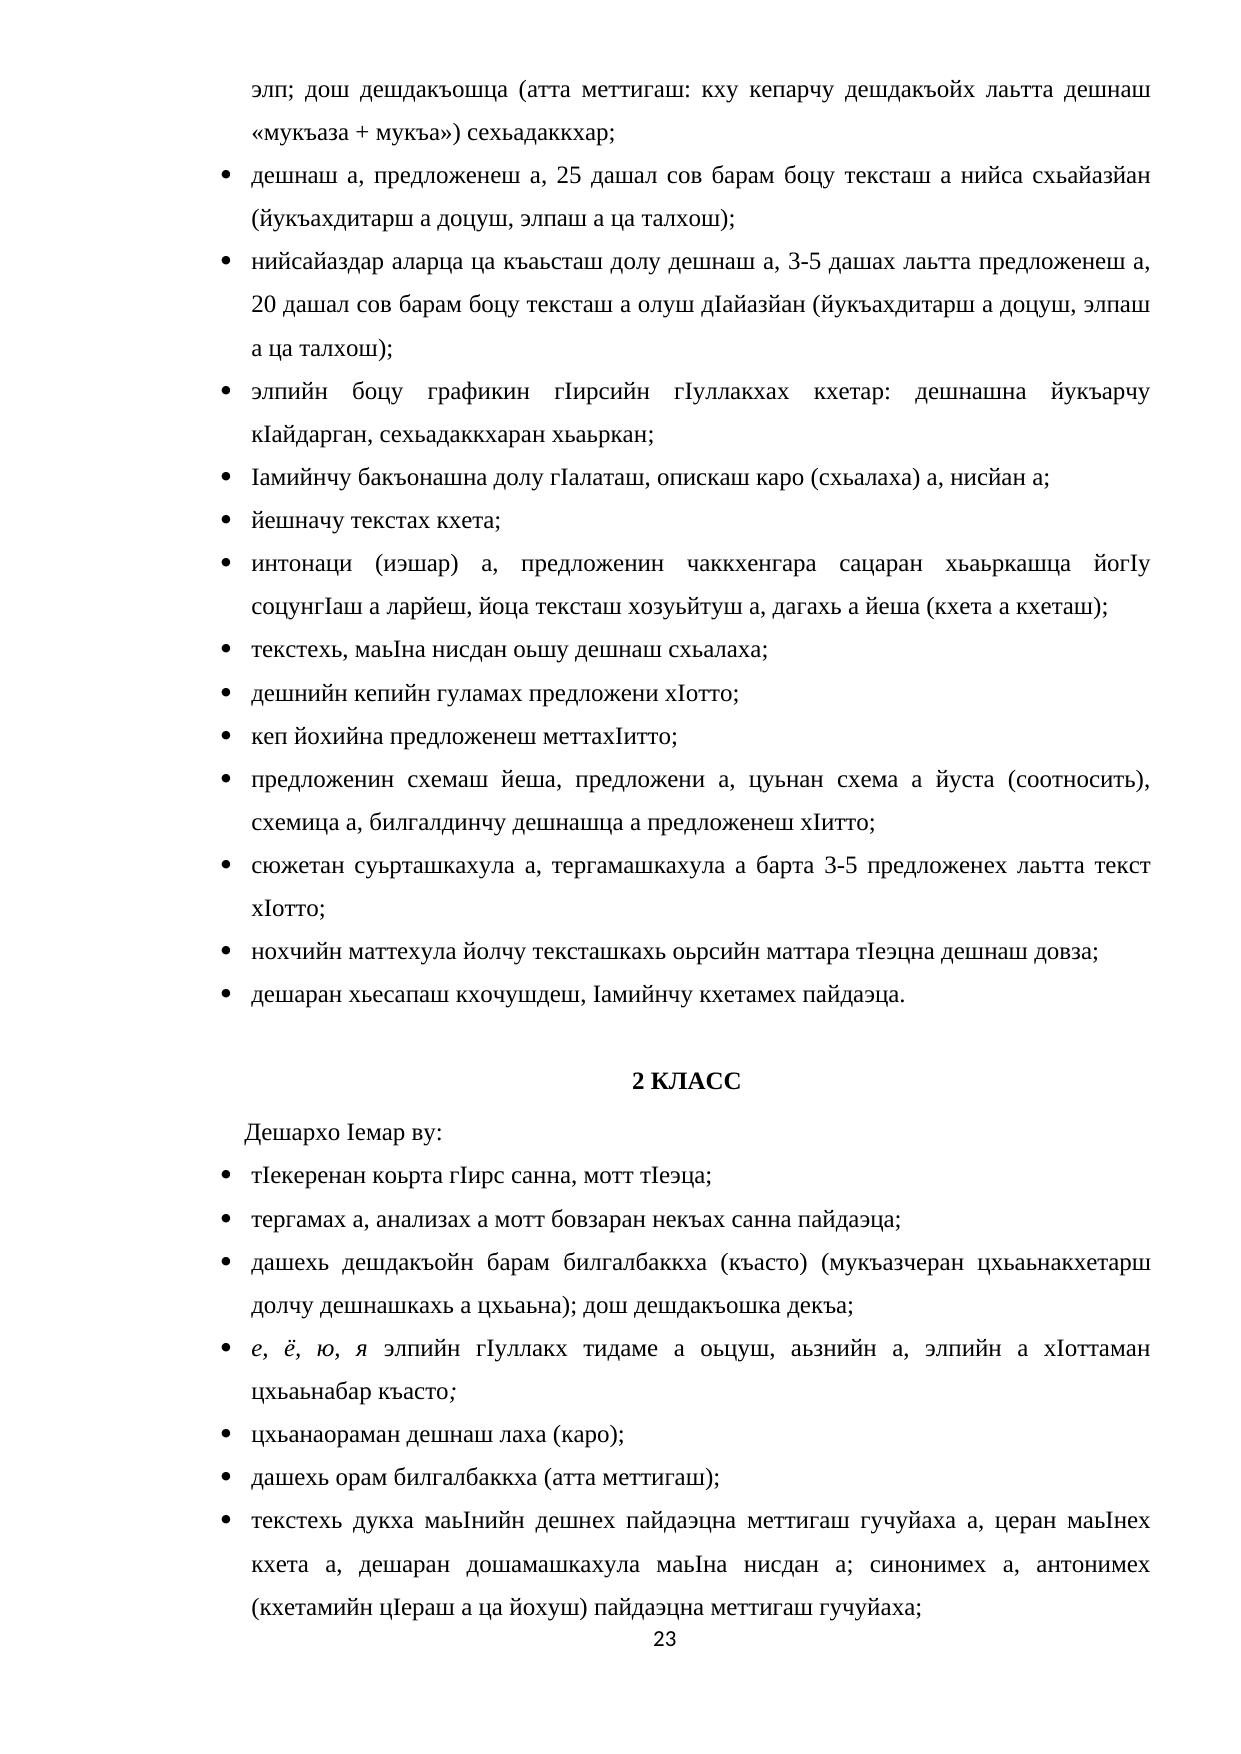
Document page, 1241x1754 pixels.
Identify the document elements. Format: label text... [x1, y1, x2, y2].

list тергамах а, анализах а мотт бовзаран некъах санна пайдаэца; [222, 1204, 1152, 1232]
list нохчийн маттехула йолчу тексташкахь оьрсийн маттара тӀеэцна дешнаш довза; [222, 936, 1152, 965]
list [222, 74, 1152, 146]
list йешначу текстах кхета; [222, 505, 1152, 534]
list Дешархо Ӏемар ву: [244, 1117, 1152, 1146]
list дашехь орам билгалбаккха (атта меттигаш); [222, 1462, 1152, 1491]
list цхьанаораман дешнаш лаха (каро); [222, 1419, 1152, 1448]
list текстехь, маьӀна нисдан оьшу дешнаш схьалаха; [222, 634, 1152, 663]
list текстехь дукха маьӀнийн дешнех пайдаэцна меттигаш гучуйаха а, церан маьӀнех кхета а, дешаран дошамашкахула маьӀна нисдан а; синонимех а, антонимех (кхетамийн цӀераш а ца йохуш) пайдаэцна меттигаш гучуйаха; [222, 1506, 1152, 1621]
list интонаци (иэшар) а, предложенин чаккхенгара сацаран хьаьркашца йогӀу соцунгӀаш а ларйеш, йоца тексташ хозуьйтуш а, дагахь а йеша (кхета а кхеташ); [222, 548, 1152, 620]
list дешаран хьесапаш кхочушдеш, Ӏамийнчу кхетамех пайдаэца. [222, 979, 1152, 1008]
list элпийн боцу графикин гӀирсийн гӀуллакхах кхетар: дешнашна йукъарчу кӀайдарган, сехьадаккхаран хьаьркан; [222, 376, 1152, 448]
list Ӏамийнчу бакъонашна долу гӀалаташ, опискаш каро (схьалаха) а, нисйан а; [222, 462, 1152, 491]
list нийсайаздар аларца ца къаьсташ долу дешнаш а, 3-5 дашах лаьтта предложенеш а, 20 дашал сов барам боцу тексташ а олуш дӀайазйан (йукъахдитарш а доцуш, элпаш а ца талхош); [222, 246, 1152, 361]
list е, ё, ю, я элпийн гӀуллакх тидаме а оьцуш, аьзнийн а, элпийн а хӀоттаман цхьаьнабар къасто; [222, 1333, 1152, 1405]
list дешнаш а, предложенеш а, 25 дашал сов барам боцу тексташ а нийса схьайазйан (йукъахдитарш а доцуш, элпаш а ца талхош); [222, 160, 1152, 232]
list кеп йохийна предложенеш меттахӀитто; [222, 721, 1152, 749]
list предложенин схемаш йеша, предложени а, цуьнан схема а йуста (соотносить), схемица а, билгалдинчу дешнашца а предложенеш хӀитто; [222, 764, 1152, 836]
list сюжетан суьрташкахула а, тергамашкахула а барта 3-5 предложенех лаьтта текст хӀотто; [222, 850, 1152, 922]
list дешнийн кепийн гуламах предложени хӀотто; [222, 678, 1152, 706]
list дашехь дешдакъойн барам билгалбаккха (къасто) (мукъазчеран цхьаьнакхетарш долчу дешнашкахь а цхьаьна); дош дешдакъошка декъа; [222, 1247, 1152, 1319]
text 2 КЛАСС [222, 1066, 1152, 1094]
list тӀекеренан коьрта гӀирс санна, мотт тӀеэца; [222, 1161, 1152, 1189]
